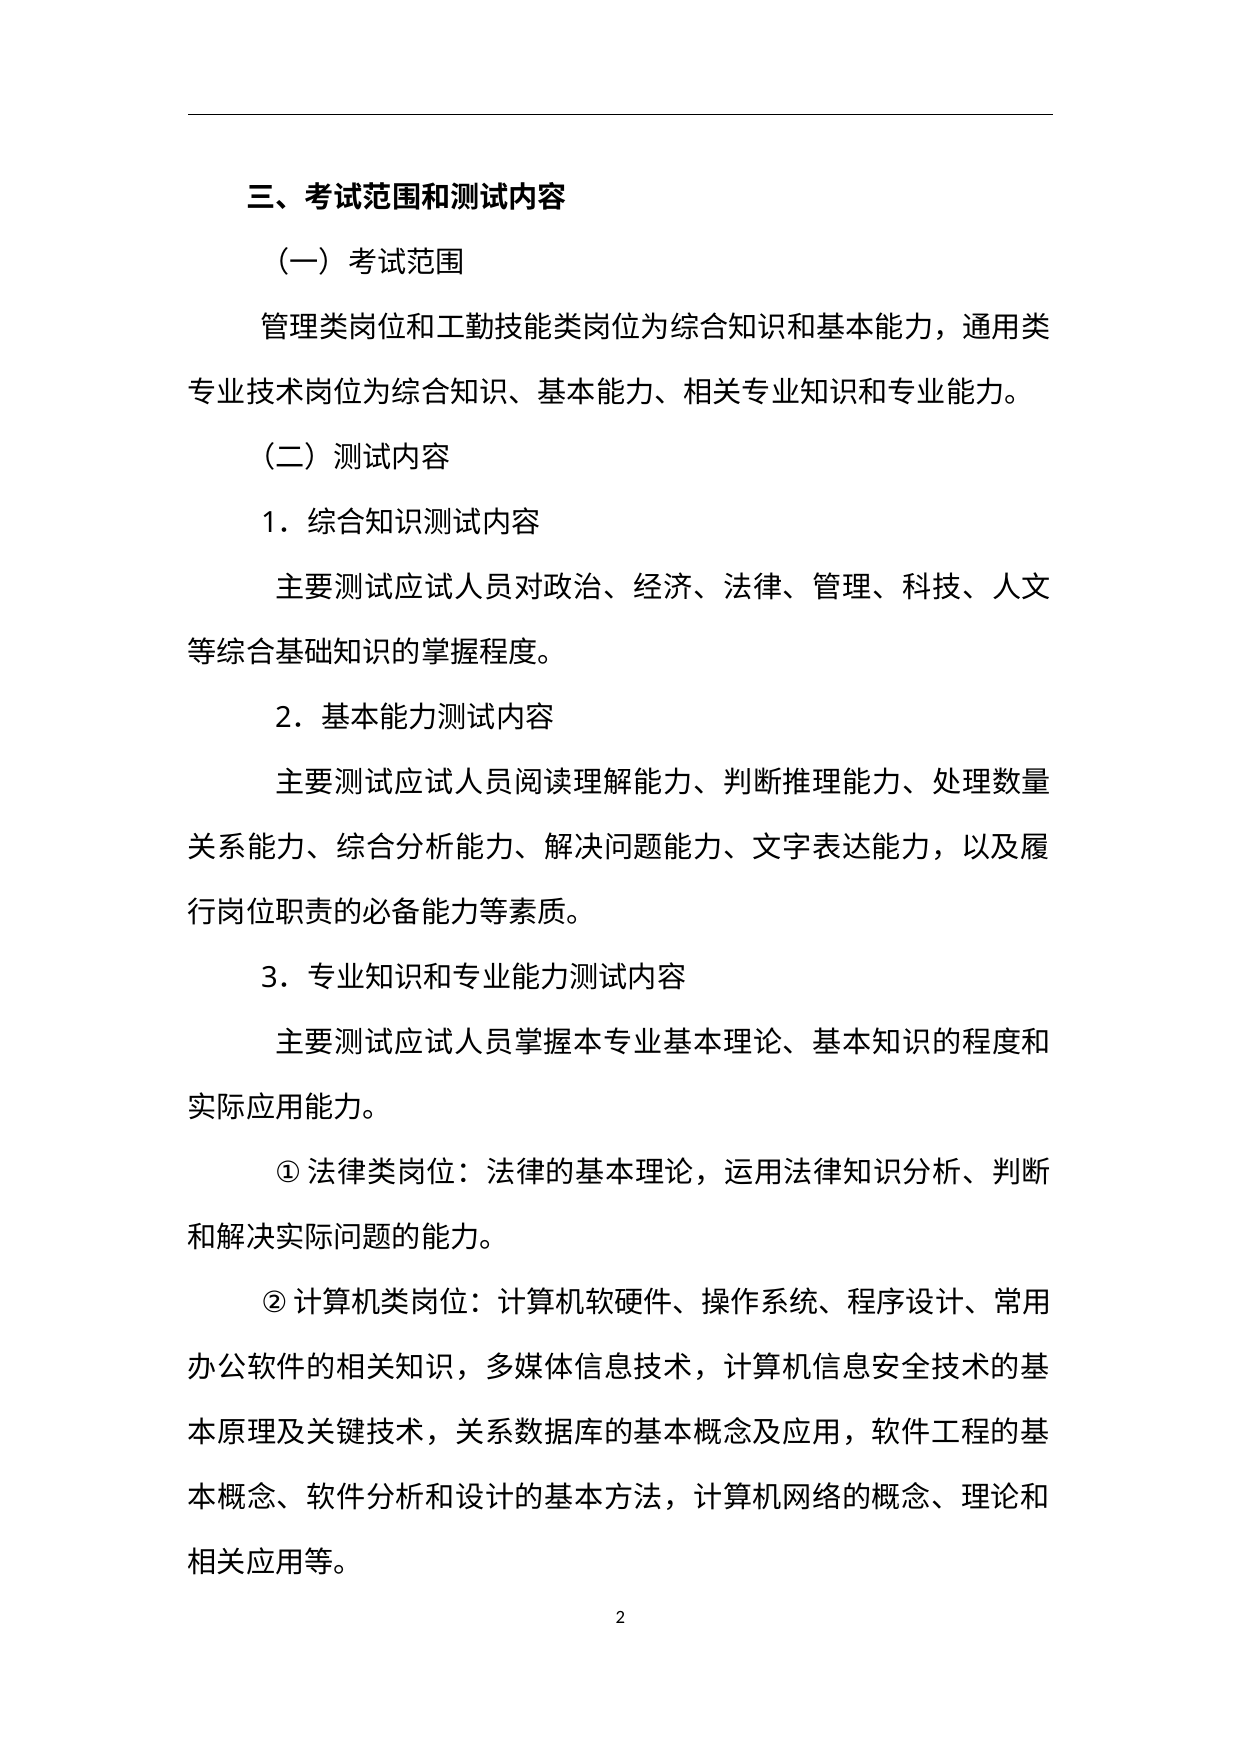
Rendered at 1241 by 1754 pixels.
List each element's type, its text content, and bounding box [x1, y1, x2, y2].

text （一）考试范围 [187, 227, 1053, 292]
text 主要测试应试人员对政治、经济、法律、管理、科技、人文等综合基础知识的掌握程度。 [187, 552, 1053, 682]
text 主要测试应试人员掌握本专业基本理论、基本知识的程度和实际应用能力。 [187, 1007, 1053, 1137]
text ②计算机类岗位：计算机软硬件、操作系统、程序设计、常用办公软件的相关知识，多媒体信息技术，计算机信息安全技术的基本原理及关键技术，关系数据库的基本概念及应用，软件工程的基本概念、软件分析和设计的基本方法，计算机网络的概念、理论和相关应用等。 [187, 1267, 1053, 1592]
text 主要测试应试人员阅读理解能力、判断推理能力、处理数量关系能力、综合分析能力、解决问题能力、文字表达能力，以及履行岗位职责的必备能力等素质。 [187, 747, 1053, 942]
text 管理类岗位和工勤技能类岗位为综合知识和基本能力，通用类专业技术岗位为综合知识、基本能力、相关专业知识和专业能力。 [187, 292, 1053, 422]
text 三、考试范围和测试内容 [187, 162, 1053, 227]
text （二）测试内容 [187, 422, 1053, 487]
text 2．基本能力测试内容 [187, 682, 1053, 747]
text ①法律类岗位：法律的基本理论，运用法律知识分析、判断和解决实际问题的能力。 [187, 1137, 1053, 1267]
text 1．综合知识测试内容 [187, 487, 1053, 552]
text 3．专业知识和专业能力测试内容 [187, 942, 1053, 1007]
